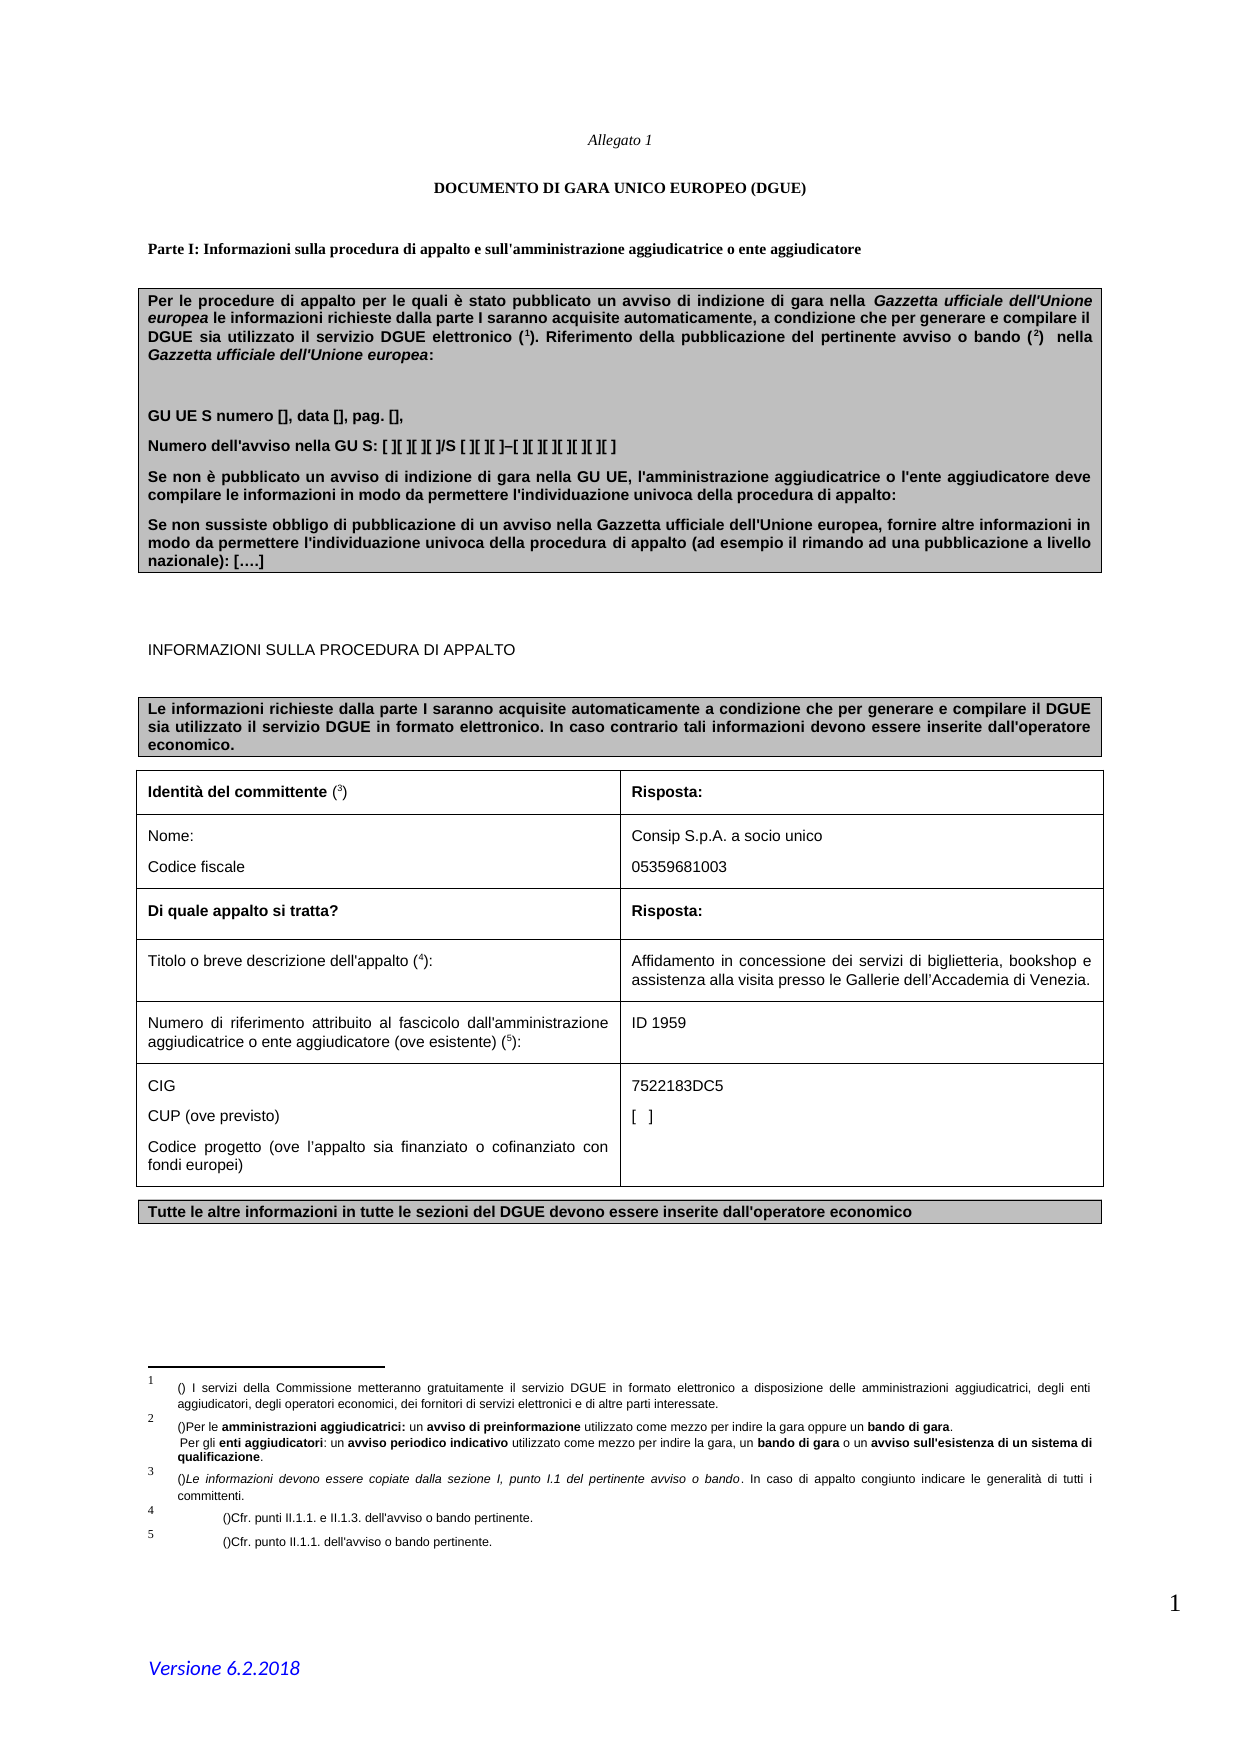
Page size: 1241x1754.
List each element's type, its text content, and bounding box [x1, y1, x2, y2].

table_cell 7522183DC5 [ ] [621, 1064, 1103, 1186]
text GU UE S numero [], data [], pag. [], [139, 403, 1101, 424]
title Informazioni sulla procedura di appalto [148, 641, 1093, 659]
text Tutte le altre informazioni in tutte le sezioni del DGUE devono essere inserite dall'operatore economico [139, 1201, 1101, 1223]
table_cell Di quale appalto si tratta? [137, 889, 620, 939]
table_header Identità del committente () [137, 771, 620, 813]
table_cell Titolo o breve descrizione dell'appalto (): [137, 940, 620, 1001]
table_cell Consip S.p.A. a socio unico 05359681003 [621, 815, 1103, 888]
text Se non è pubblicato un avviso di indizione di gara nella GU UE, l'amministrazione aggiudicatrice o l'ente aggiudicatore deve compilare le informazioni in modo da permettere l'individuazione univoca della procedura di appalto: [139, 464, 1101, 503]
table_cell CIG CUP (ove previsto) Codice progetto (ove l’appalto sia finanziato o cofinanziato con fondi europei) [137, 1064, 620, 1186]
title Parte I: Informazioni sulla procedura di appalto e sull'amministrazione aggiudicatrice o ente aggiudicatore [148, 240, 1093, 258]
text Se non sussiste obbligo di pubblicazione di un avviso nella Gazzetta ufficiale dell'Unione europea, fornire altre informazioni in modo da permettere l'individuazione univoca della procedura di appalto (ad esempio il rimando ad una pubblicazione a livello nazionale): [….] [139, 513, 1101, 572]
table_header Risposta: [621, 771, 1103, 813]
table_cell Nome: Codice fiscale [137, 815, 620, 888]
text Le informazioni richieste dalla parte I saranno acquisite automaticamente a condizione che per generare e compilare il DGUE sia utilizzato il servizio DGUE in formato elettronico. In caso contrario tali informazioni devono essere inserite dall'operatore economico. [139, 698, 1101, 756]
text documento di gara unico europeo (DGUE) [148, 179, 1093, 197]
table_cell Affidamento in concessione dei servizi di biglietteria, bookshop e assistenza alla visita presso le Gallerie dell’Accademia di Venezia. [621, 940, 1103, 1001]
text Numero dell'avviso nella GU S: [ ][ ][ ][ ]/S [ ][ ][ ]–[ ][ ][ ][ ][ ][ ][ ] [139, 434, 1101, 455]
table_cell ID 1959 [621, 1002, 1103, 1063]
table_cell Risposta: [621, 889, 1103, 939]
text Allegato 1 [148, 131, 1093, 148]
text Per le procedure di appalto per le quali è stato pubblicato un avviso di indizione di gara nella Gazzetta ufficiale dell'Unione europea le informazioni richieste dalla parte I saranno acquisite automaticamente, a condizione che per generare e compilare il DGUE sia utilizzato il servizio DGUE elettronico (). Riferimento della pubblicazione del pertinente avviso o bando () nella Gazzetta ufficiale dell'Unione europea: [139, 289, 1101, 363]
table_cell Numero di riferimento attribuito al fascicolo dall'amministrazione aggiudicatrice o ente aggiudicatore (ove esistente) (): [137, 1002, 620, 1063]
